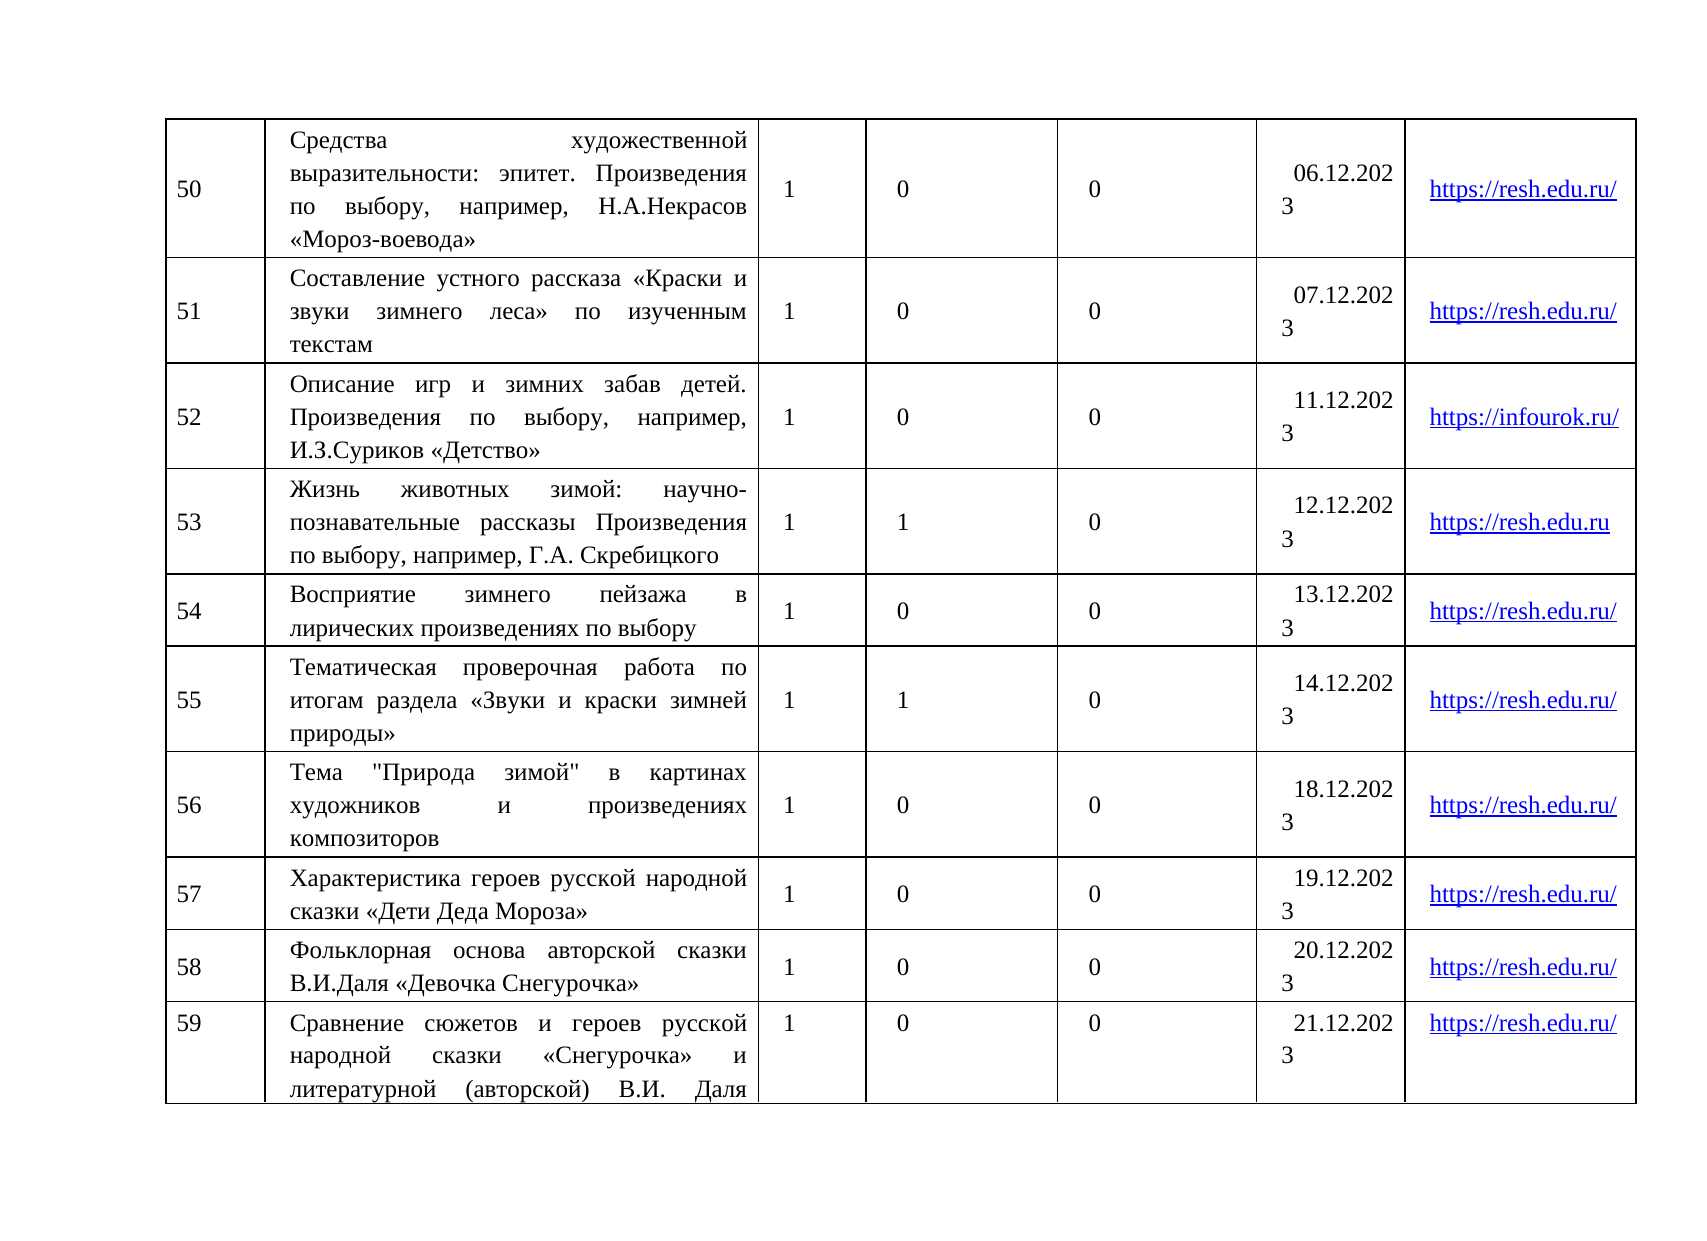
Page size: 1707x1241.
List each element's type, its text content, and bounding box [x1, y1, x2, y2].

table_cell 58 [167, 930, 264, 1001]
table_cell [1406, 1002, 1635, 1102]
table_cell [1406, 120, 1635, 257]
table_cell https://resh.edu.ru/ [1406, 258, 1635, 362]
table_cell 0 [1058, 647, 1256, 751]
table_cell 0 [1058, 258, 1256, 362]
table_cell https://resh.edu.ru [1406, 469, 1635, 573]
table_cell 1 [759, 647, 865, 751]
table_cell 0 [1058, 858, 1256, 928]
table_cell 53 [167, 469, 264, 573]
table_cell 20.12.2023 [1257, 930, 1404, 1001]
table_cell 59 [167, 1002, 264, 1102]
table_cell 19.12.2023 [1257, 858, 1404, 928]
table_cell 21.12.2023 [1257, 1002, 1404, 1102]
table_cell 0 [1058, 364, 1256, 467]
table_cell 0 [1058, 752, 1256, 856]
table_cell 54 [167, 575, 264, 645]
table_cell 0 [1058, 930, 1256, 1001]
table_cell 1 [759, 930, 865, 1001]
table_cell 50 [167, 120, 264, 257]
table_cell Восприятие зимнего пейзажа в лирических произведениях по выбору [266, 575, 758, 645]
table_cell 57 [167, 858, 264, 928]
table_cell 0 [867, 364, 1057, 467]
table_cell 1 [867, 469, 1057, 573]
table_cell 0 [867, 752, 1057, 856]
table_cell Тематическая проверочная работа по итогам раздела «Звуки и краски зимней природы» [266, 647, 758, 751]
table_cell 0 [867, 858, 1057, 928]
table_cell https://resh.edu.ru/ [1406, 930, 1635, 1001]
table_cell Тема "Природа зимой" в картинах художников и произведениях композиторов [266, 752, 758, 856]
table_cell 18.12.2023 [1257, 752, 1404, 856]
table_cell 0 [867, 120, 1057, 257]
table_cell 0 [867, 575, 1057, 645]
table_cell https://infourok.ru/ [1406, 364, 1635, 467]
table_cell 1 [759, 752, 865, 856]
table_cell Составление устного рассказа «Краски и звуки зимнего леса» по изученным текстам [266, 258, 758, 362]
table_cell 55 [167, 647, 264, 751]
table_cell 0 [1058, 575, 1256, 645]
table_cell Фольклорная основа авторской сказки В.И.Даля «Девочка Снегурочка» [266, 930, 758, 1001]
table_cell 0 [867, 258, 1057, 362]
table_cell 52 [167, 364, 264, 467]
table_cell 1 [759, 258, 865, 362]
table_cell 1 [759, 575, 865, 645]
table_cell 12.12.2023 [1257, 469, 1404, 573]
table_cell 0 [867, 1002, 1057, 1102]
table_cell Жизнь животных зимой: научно-познавательные рассказы Произведения по выбору, например, Г.А. Скребицкого [266, 469, 758, 573]
table_cell 06.12.2023 [1257, 120, 1404, 257]
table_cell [266, 1002, 758, 1102]
table_cell 07.12.2023 [1257, 258, 1404, 362]
table_cell 0 [1058, 1002, 1256, 1102]
table_cell 0 [1058, 120, 1256, 257]
table_cell 0 [867, 930, 1057, 1001]
table_cell 1 [759, 858, 865, 928]
table_cell 11.12.2023 [1257, 364, 1404, 467]
table_cell 1 [867, 647, 1057, 751]
table_cell https://resh.edu.ru/ [1406, 647, 1635, 751]
table_cell Характеристика героев русской народной сказки «Дети Деда Мороза» [266, 858, 758, 928]
table_cell 1 [759, 1002, 865, 1102]
table_cell https://resh.edu.ru/ [1406, 752, 1635, 856]
table_cell 13.12.2023 [1257, 575, 1404, 645]
table_cell https://resh.edu.ru/ [1406, 858, 1635, 928]
table_cell 51 [167, 258, 264, 362]
table_cell 1 [759, 469, 865, 573]
table_cell 56 [167, 752, 264, 856]
table_cell Средства художественной выразительности: эпитет. Произведения по выбору, например, Н.А.Некрасов «Мороз-воевода» [266, 120, 758, 257]
table_cell 1 [759, 364, 865, 467]
table_cell Описание игр и зимних забав детей. Произведения по выбору, например, И.З.Суриков «Детство» [266, 364, 758, 467]
table_cell 1 [759, 120, 865, 257]
table_cell https://resh.edu.ru/ [1406, 575, 1635, 645]
table_cell 14.12.2023 [1257, 647, 1404, 751]
table_cell 0 [1058, 469, 1256, 573]
